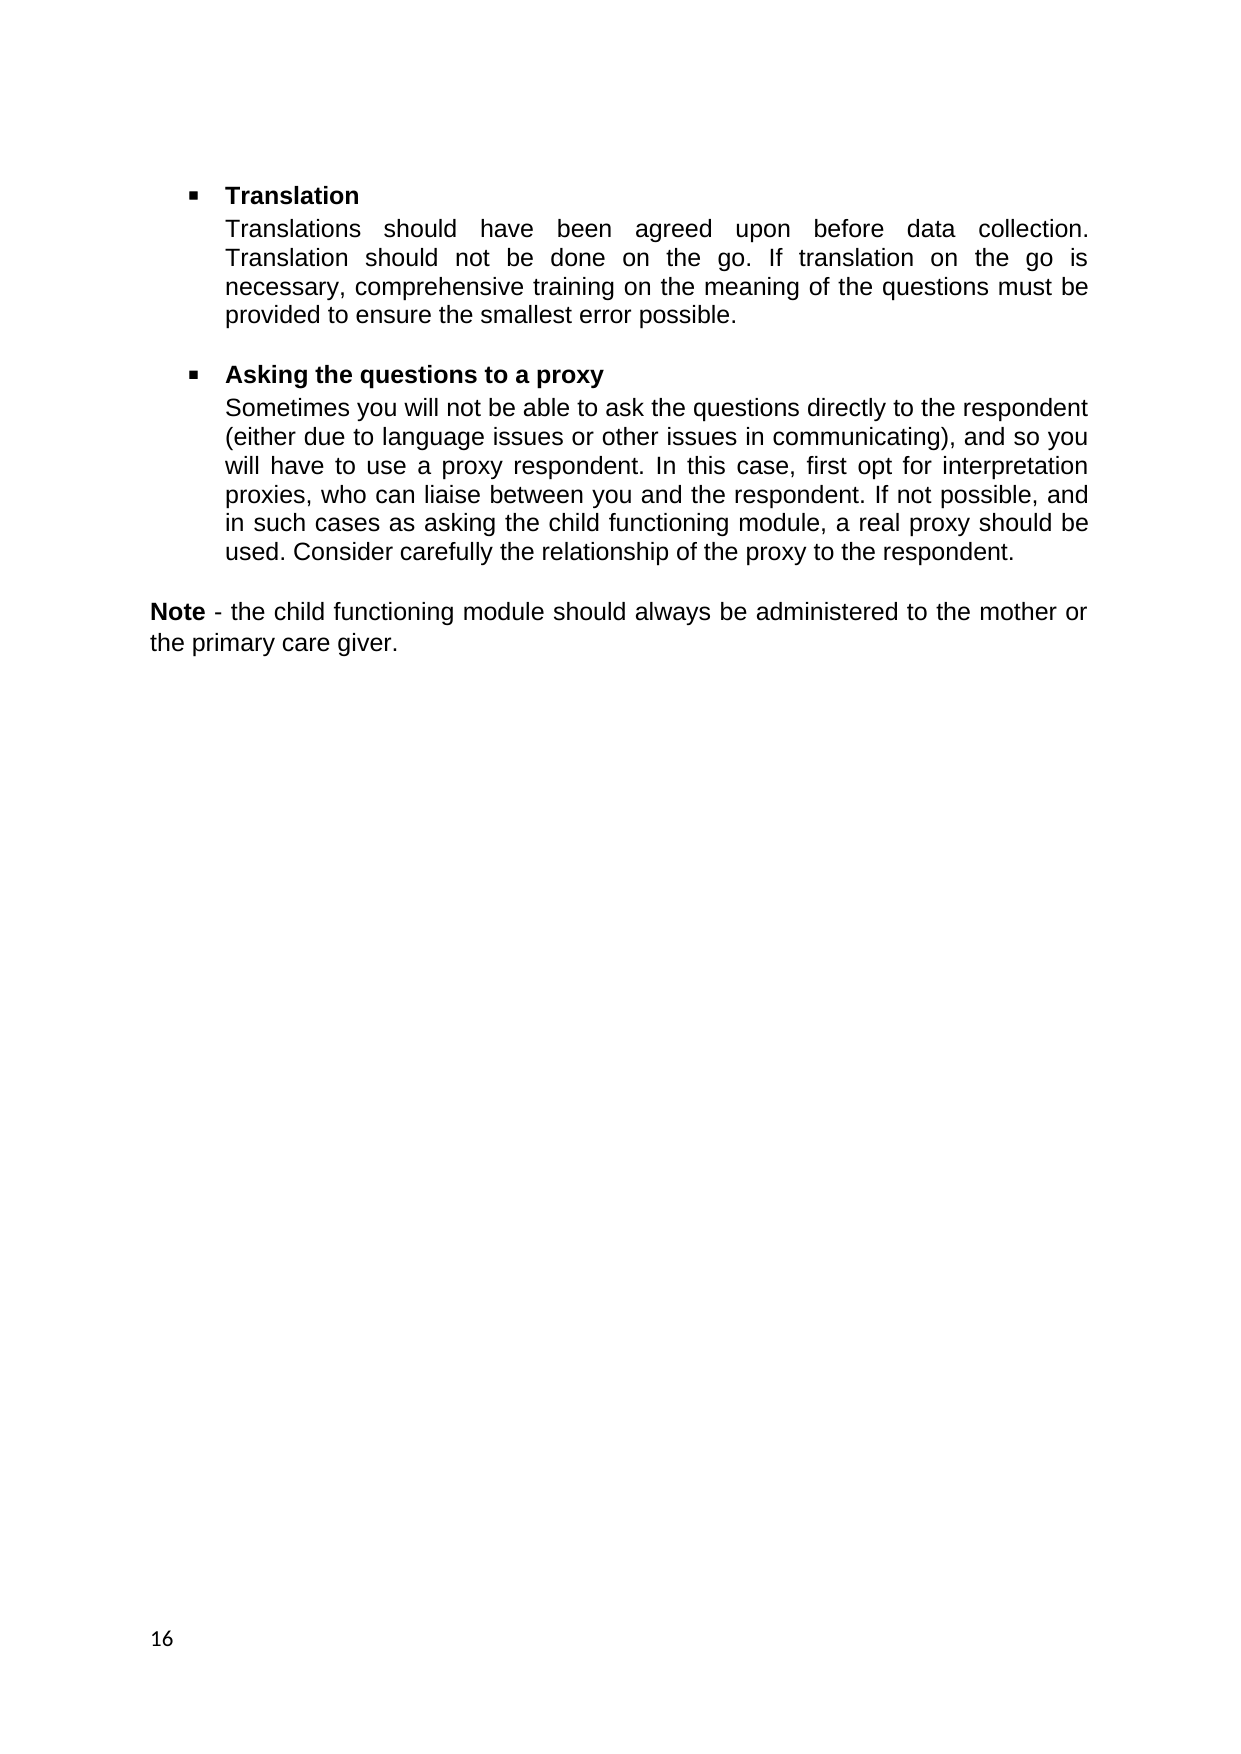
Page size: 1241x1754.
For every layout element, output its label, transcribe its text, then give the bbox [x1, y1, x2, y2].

text Note - the child functioning module should always be administered to the mother or the primary care giver. [150, 597, 1090, 657]
list Translations should have been agreed upon before data collection. Translation should not be done on the go. If translation on the go is necessary, comprehensive training on the meaning of the questions must be provided to ensure the smallest error possible. [225, 214, 1090, 329]
list Sometimes you will not be able to ask the questions directly to the respondent (either due to language issues or other issues in communicating), and so you will have to use a proxy respondent. In this case, first opt for interpretation proxies, who can liaise between you and the respondent. If not possible, and in such cases as asking the child functioning module, a real proxy should be used. Consider carefully the relationship of the proxy to the respondent. [225, 393, 1090, 566]
list Translation [187, 181, 1090, 210]
list Asking the questions to a proxy [187, 360, 1090, 389]
